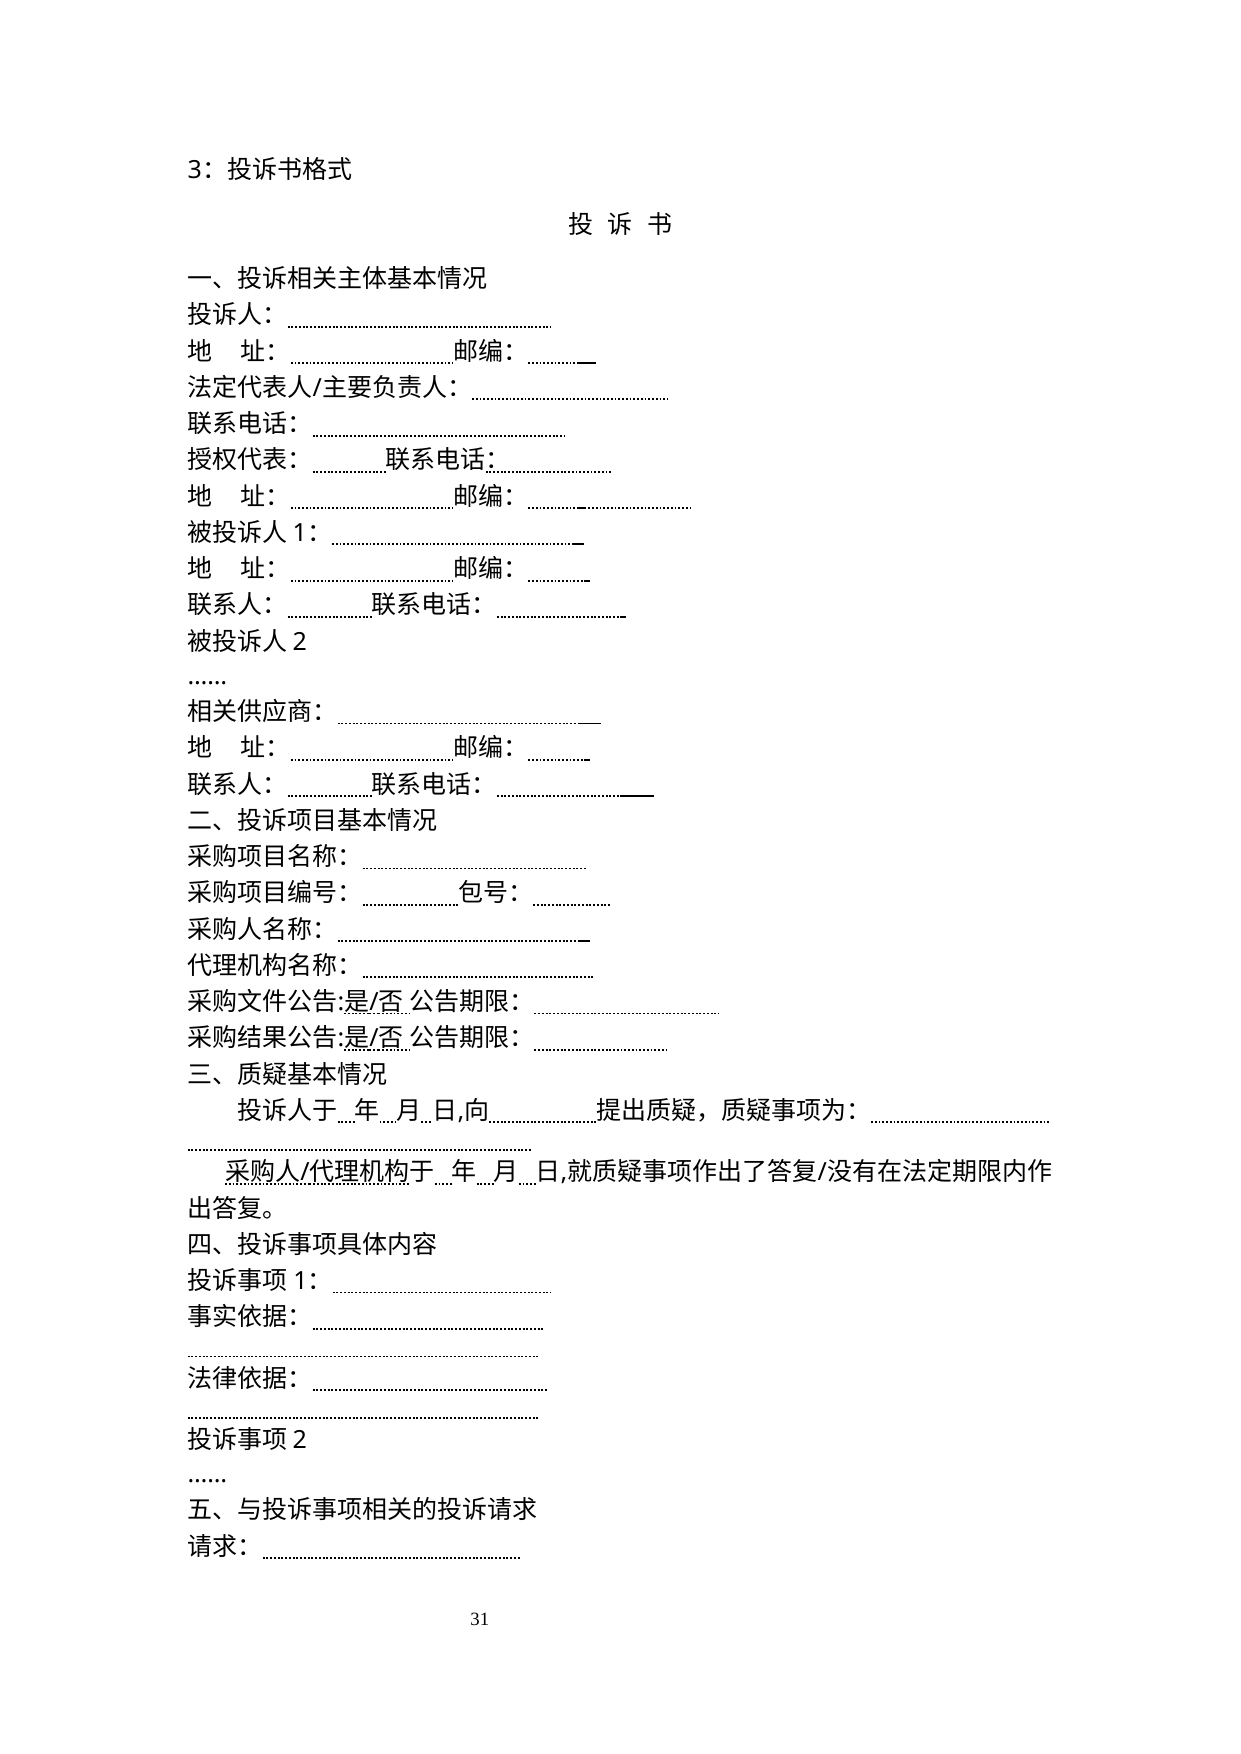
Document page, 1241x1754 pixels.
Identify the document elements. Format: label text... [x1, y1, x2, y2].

text 法定代表人/主要负责人： [187, 367, 1053, 404]
text 代理机构名称： [187, 945, 1053, 982]
text 投 诉 书 [187, 204, 1053, 241]
text 事实依据： [187, 1297, 1053, 1333]
text 投诉事项 1： [187, 1261, 1053, 1297]
text 采购项目编号： 包号： [187, 873, 1053, 909]
text 三、质疑基本情况 [187, 1054, 1053, 1090]
text 采购文件公告:是/否 公告期限： [187, 982, 1053, 1018]
text …… [187, 657, 1053, 692]
text 授权代表： 联系电话： [187, 440, 1053, 476]
text 采购人/代理机构于 年 月 日,就质疑事项作出了答复/没有在法定期限内作出答复。 [187, 1152, 1053, 1224]
text 投诉事项2 [187, 1420, 1053, 1456]
text 法律依据： [187, 1358, 1053, 1394]
text 请求： [187, 1526, 1053, 1562]
text 采购结果公告:是/否 公告期限： [187, 1018, 1053, 1054]
text 二、投诉项目基本情况 [187, 800, 1053, 837]
text 地 址： 邮编： [187, 476, 1053, 512]
text 四、投诉事项具体内容 [187, 1224, 1053, 1261]
text 联系人： 联系电话： [187, 585, 1053, 621]
text 联系人： 联系电话： [187, 764, 1053, 800]
text 地 址： 邮编： [187, 549, 1053, 585]
text 3：投诉书格式 [187, 150, 1053, 186]
text 相关供应商： [187, 692, 1053, 728]
text 联系电话： [187, 404, 1053, 440]
text 投诉人于 年 月 日,向 提出质疑，质疑事项为： [187, 1090, 1053, 1127]
text 采购人名称： [187, 909, 1053, 945]
text 地 址： 邮编： [187, 728, 1053, 764]
text 投诉人： [187, 295, 1053, 331]
text 采购项目名称： [187, 837, 1053, 873]
text 五、与投诉事项相关的投诉请求 [187, 1490, 1053, 1526]
text 被投诉人1： [187, 512, 1053, 549]
text 被投诉人2 [187, 621, 1053, 657]
text 一、投诉相关主体基本情况 [187, 259, 1053, 295]
text 地 址： 邮编： [187, 331, 1053, 367]
text …… [187, 1456, 1053, 1490]
